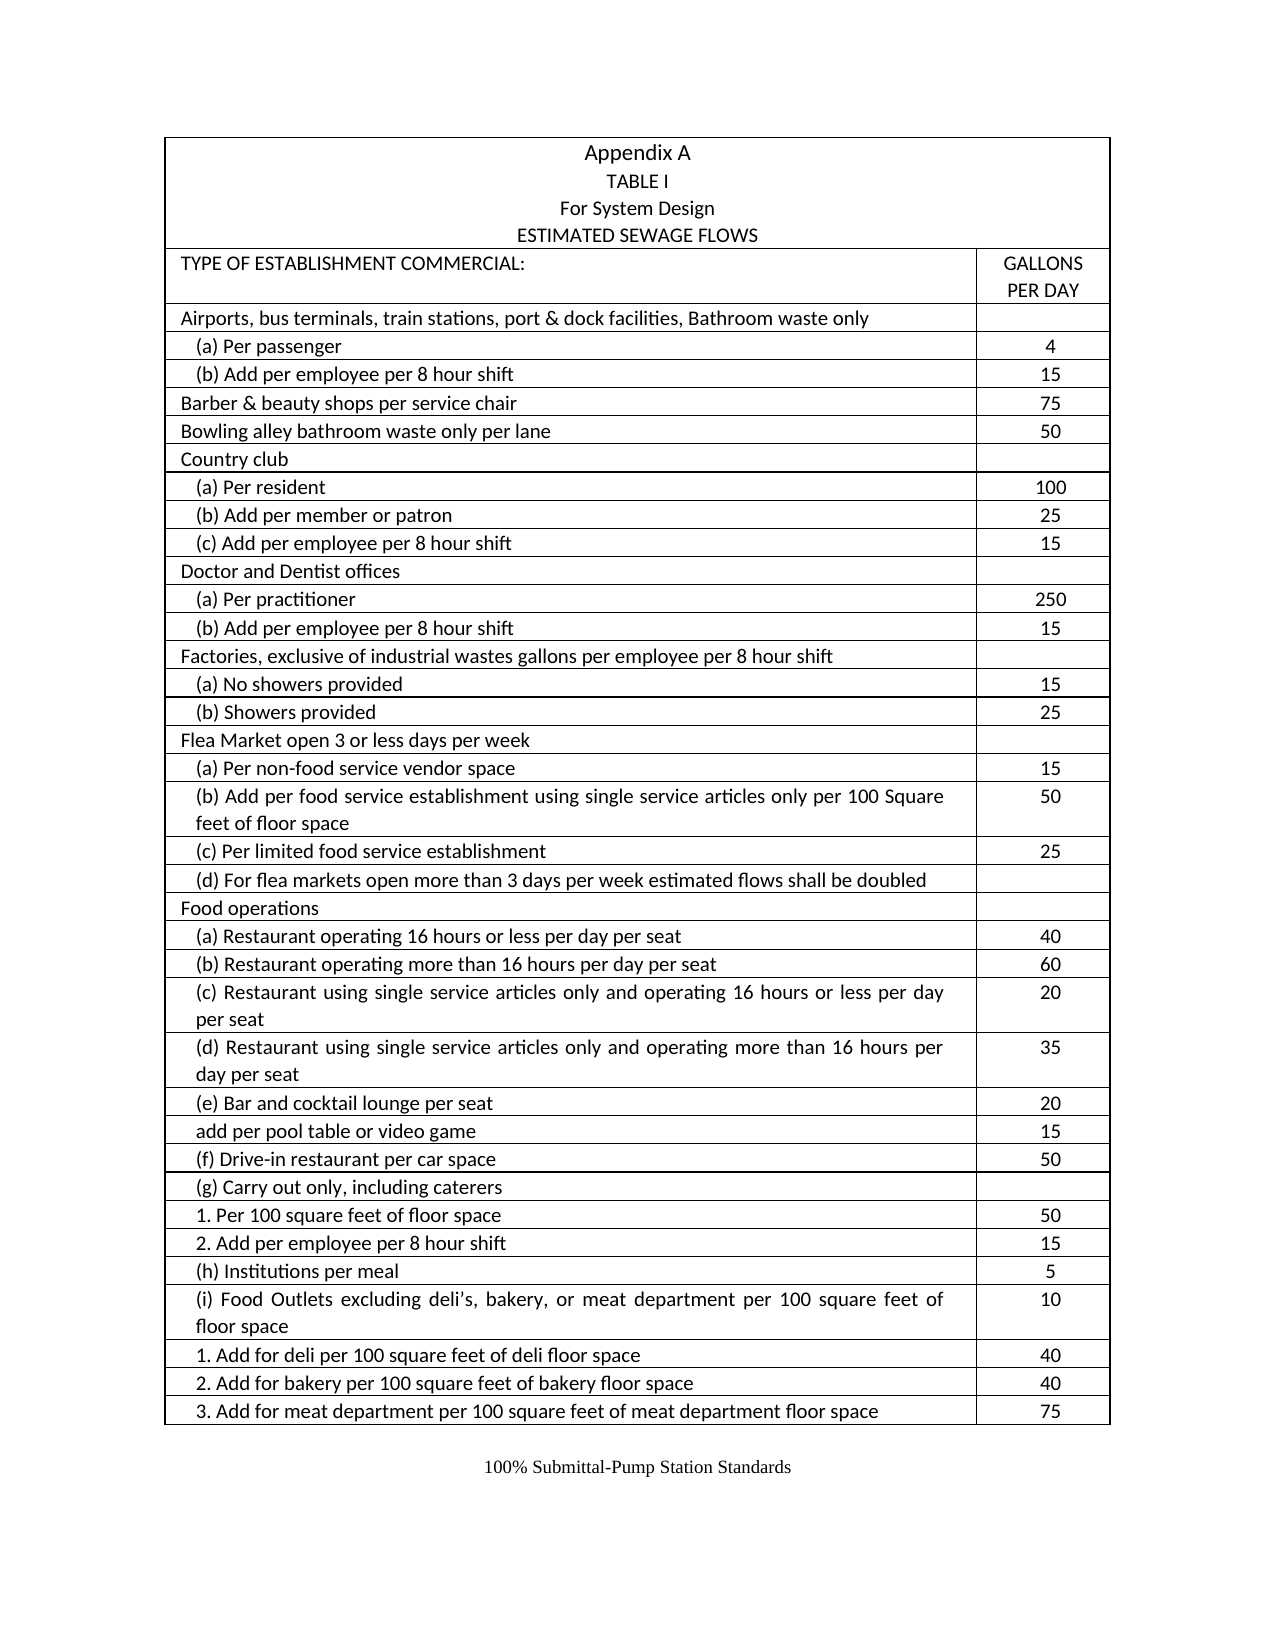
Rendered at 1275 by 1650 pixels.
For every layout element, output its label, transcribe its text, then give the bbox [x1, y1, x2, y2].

table_cell 50 [977, 782, 1109, 836]
table_cell [977, 641, 1109, 668]
table_cell (a) Per resident [166, 473, 976, 499]
table_cell 25 [977, 837, 1109, 864]
table_cell 1. Per 100 square feet of floor space [166, 1201, 976, 1228]
table_cell 3. Add for meat department per 100 square feet of meat department floor space [166, 1396, 976, 1423]
table_cell 15 [977, 669, 1109, 696]
table_cell 2. Add for bakery per 100 square feet of bakery floor space [166, 1368, 976, 1395]
table_cell (i) Food Outlets excluding deli’s, bakery, or meat department per 100 square feet of floor space [166, 1285, 976, 1339]
table_cell 10 [977, 1285, 1109, 1339]
table_cell Airports, bus terminals, train stations, port & dock facilities, Bathroom waste only [166, 304, 976, 331]
table_cell [977, 444, 1109, 471]
table_cell 15 [977, 529, 1109, 556]
table_cell [977, 893, 1109, 920]
table_cell (g) Carry out only, including caterers [166, 1173, 976, 1199]
table_cell (c) Add per employee per 8 hour shift [166, 529, 976, 556]
table_cell [977, 557, 1109, 584]
table_header Appendix A TABLE I For System Design ESTIMATED SEWAGE FLOWS [166, 138, 1109, 247]
table_cell [977, 304, 1109, 331]
table_cell (d) Restaurant using single service articles only and operating more than 16 hours per day per seat [166, 1033, 976, 1087]
table_cell (d) For flea markets open more than 3 days per week estimated flows shall be doubled [166, 865, 976, 892]
table_cell [977, 726, 1109, 753]
table_cell 15 [977, 360, 1109, 387]
table_cell Bowling alley bathroom waste only per lane [166, 416, 976, 443]
table_cell (b) Add per employee per 8 hour shift [166, 360, 976, 387]
table_cell 35 [977, 1033, 1109, 1087]
table_cell 15 [977, 1116, 1109, 1143]
table_cell (c) Per limited food service establishment [166, 837, 976, 864]
table_cell (b) Showers provided [166, 698, 976, 724]
table_cell 40 [977, 1340, 1109, 1367]
table_cell (a) Per practitioner [166, 585, 976, 612]
table_cell Barber & beauty shops per service chair [166, 388, 976, 415]
table_cell (a) Restaurant operating 16 hours or less per day per seat [166, 921, 976, 948]
table_cell Food operations [166, 893, 976, 920]
table_cell 25 [977, 698, 1109, 724]
table_cell 1. Add for deli per 100 square feet of deli floor space [166, 1340, 976, 1367]
table_cell (a) Per passenger [166, 332, 976, 359]
table_cell 50 [977, 416, 1109, 443]
table_cell (a) No showers provided [166, 669, 976, 696]
table_cell 20 [977, 1088, 1109, 1115]
table_cell (b) Add per member or patron [166, 501, 976, 528]
table_cell add per pool table or video game [166, 1116, 976, 1143]
table_cell [977, 865, 1109, 892]
table_cell 40 [977, 921, 1109, 948]
table_cell 100 [977, 473, 1109, 499]
table_cell (b) Restaurant operating more than 16 hours per day per seat [166, 950, 976, 977]
table_cell 75 [977, 388, 1109, 415]
table_cell GALLONS PER DAY [977, 249, 1109, 303]
table_cell 250 [977, 585, 1109, 612]
table_cell (b) Add per employee per 8 hour shift [166, 613, 976, 640]
table_cell 50 [977, 1144, 1109, 1171]
table_cell Flea Market open 3 or less days per week [166, 726, 976, 753]
table_cell [977, 1173, 1109, 1199]
table_cell 20 [977, 978, 1109, 1032]
table_cell 15 [977, 613, 1109, 640]
table_cell 50 [977, 1201, 1109, 1228]
table_cell (c) Restaurant using single service articles only and operating 16 hours or less per day per seat [166, 978, 976, 1032]
table_cell (f) Drive-in restaurant per car space [166, 1144, 976, 1171]
table_cell 15 [977, 754, 1109, 781]
table_cell 60 [977, 950, 1109, 977]
table_cell 2. Add per employee per 8 hour shift [166, 1229, 976, 1256]
table_cell 15 [977, 1229, 1109, 1256]
table_cell TYPE OF ESTABLISHMENT COMMERCIAL: [166, 249, 976, 303]
table_cell 40 [977, 1368, 1109, 1395]
table_cell 25 [977, 501, 1109, 528]
table_cell (e) Bar and cocktail lounge per seat [166, 1088, 976, 1115]
table_cell (b) Add per food service establishment using single service articles only per 100 Square feet of floor space [166, 782, 976, 836]
table_cell Factories, exclusive of industrial wastes gallons per employee per 8 hour shift [166, 641, 976, 668]
table_cell 5 [977, 1257, 1109, 1284]
table_cell (h) Institutions per meal [166, 1257, 976, 1284]
table_cell Country club [166, 444, 976, 471]
table_cell (a) Per non-food service vendor space [166, 754, 976, 781]
table_cell Doctor and Dentist offices [166, 557, 976, 584]
table_cell 4 [977, 332, 1109, 359]
table_cell 75 [977, 1396, 1109, 1423]
